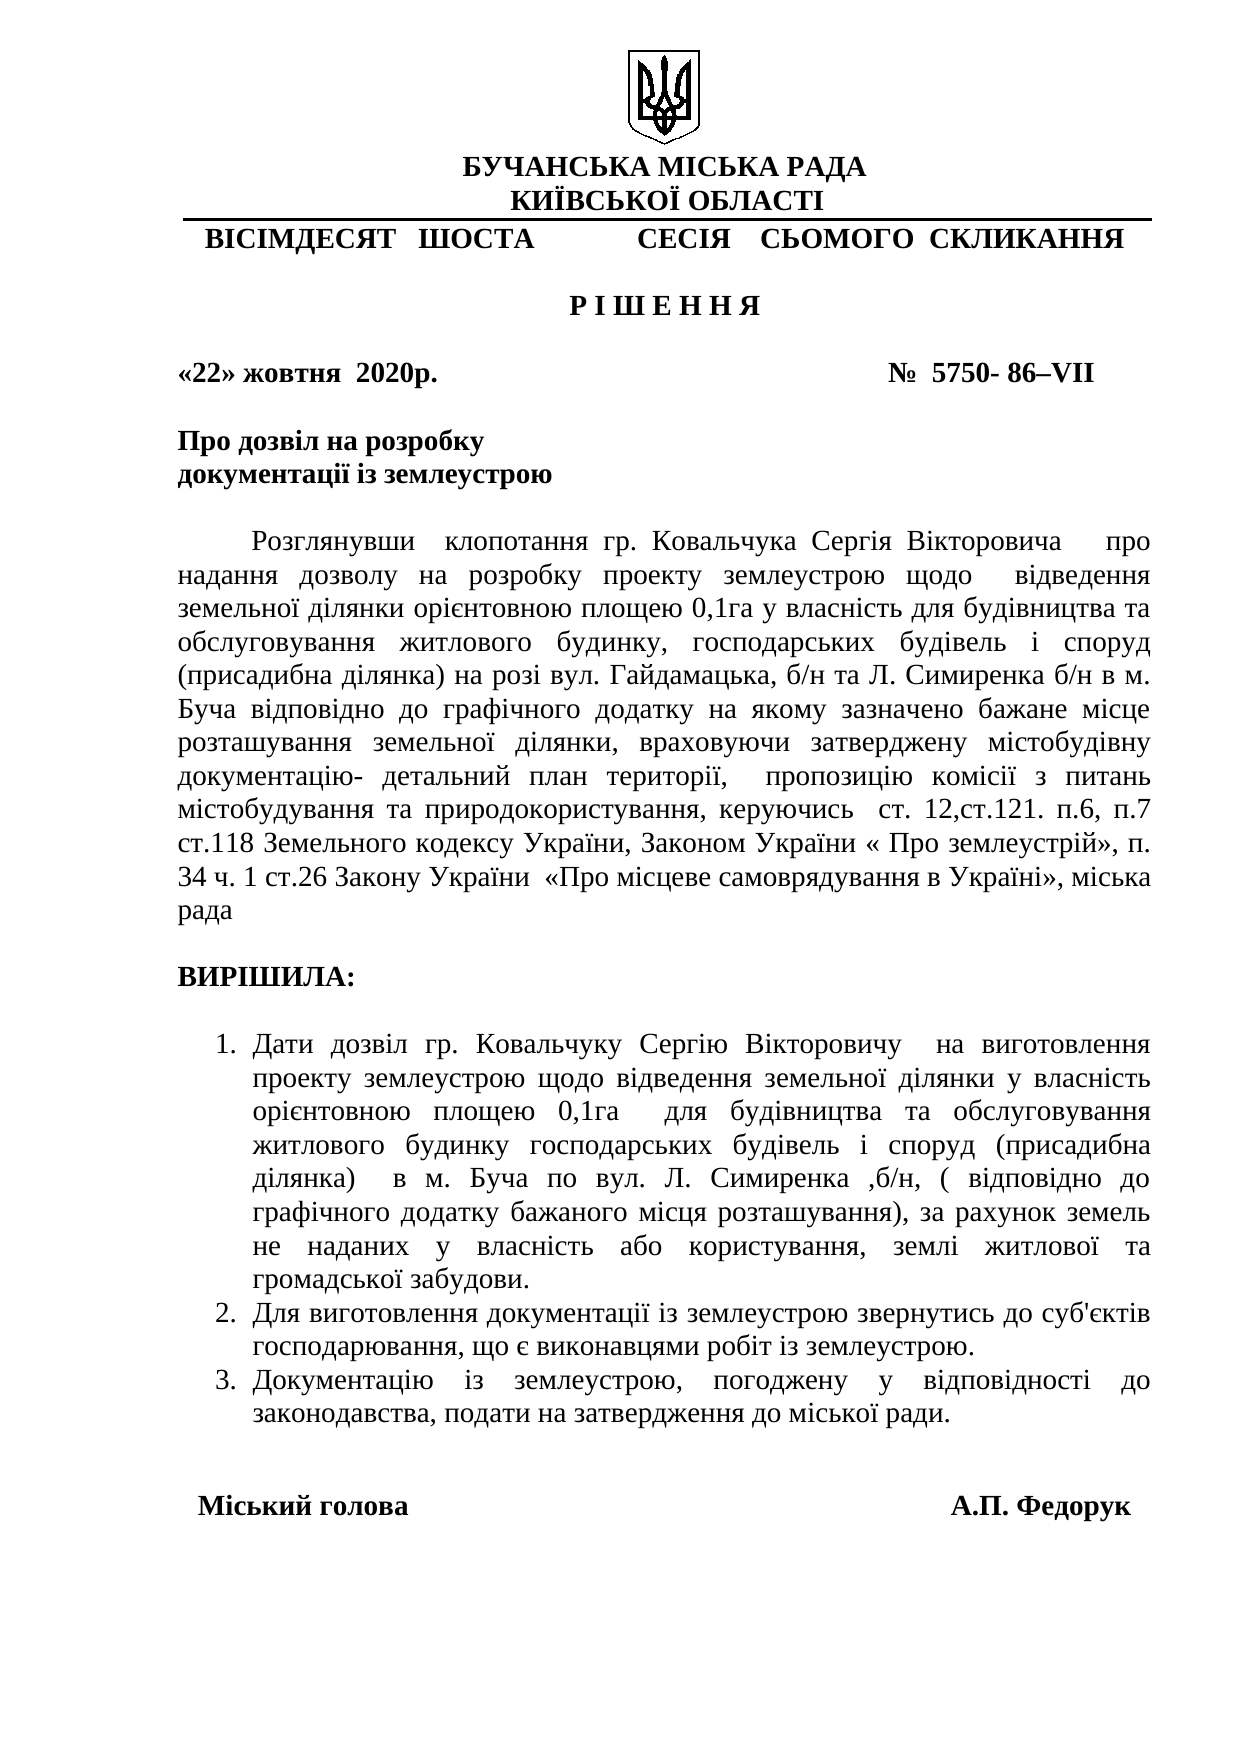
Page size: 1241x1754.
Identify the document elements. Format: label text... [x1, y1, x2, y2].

text «22» жовтня 2020р. № 5750- 86–VІІ [177, 356, 1152, 389]
text БУЧАНСЬКА МІСЬКА РАДА [177, 149, 1152, 183]
text документації із землеустрою [177, 456, 1152, 490]
text Р І Ш Е Н Н Я [177, 288, 1152, 322]
text Розглянувши клопотання гр. Ковальчука Сергія Вікторовича про надання дозволу на розробку проекту землеустрою щодо відведення земельної ділянки орієнтовною площею 0,1га у власність для будівництва та обслуговування житлового будинку, господарських будівель і споруд (присадибна ділянка) на розі вул. Гайдамацька, б/н та Л. Симиренка б/н в м. Буча відповідно до графічного додатку на якому зазначено бажане місце розташування земельної ділянки, враховуючи затверджену містобудівну документацію- детальний план території, пропозицію комісії з питань містобудування та природокористування, керуючись ст. 12,ст.121. п.6, п.7 ст.118 Земельного кодексу України, Законом України « Про землеустрій», п. 34 ч. 1 ст.26 Закону України «Про місцеве самоврядування в Україні», міська рада [177, 523, 1152, 926]
text ВІСІМДЕСЯТ ШОСТА СЕСІЯ СЬОМОГО СКЛИКАННЯ [177, 221, 1152, 255]
list Для виготовлення документації із землеустрою звернутись до суб'єктів господарювання, що є виконавцями робіт із землеустрою. [215, 1295, 1152, 1362]
list Дати дозвіл гр. Ковальчуку Сергію Вікторовичу на виготовлення проекту землеустрою щодо відведення земельної ділянки у власність орієнтовною площею 0,1га для будівництва та обслуговування житлового будинку господарських будівель і споруд (присадибна ділянка) в м. Буча по вул. Л. Симиренка ,б/н, ( відповідно до графічного додатку бажаного місця розташування), за рахунок земель не наданих у власність або користування, землі житлової та громадської забудови. [215, 1026, 1152, 1295]
text Про дозвіл на розробку [177, 423, 1152, 456]
text ВИРІШИЛА: [177, 959, 1152, 993]
text Міський голова А.П. Федорук [177, 1488, 1152, 1522]
list Документацію із землеустрою, погоджену у відповідності до законодавства, подати на затвердження до міської ради. [215, 1362, 1152, 1429]
text КИЇВСЬКОЇ ОБЛАСТІ [183, 183, 1152, 218]
